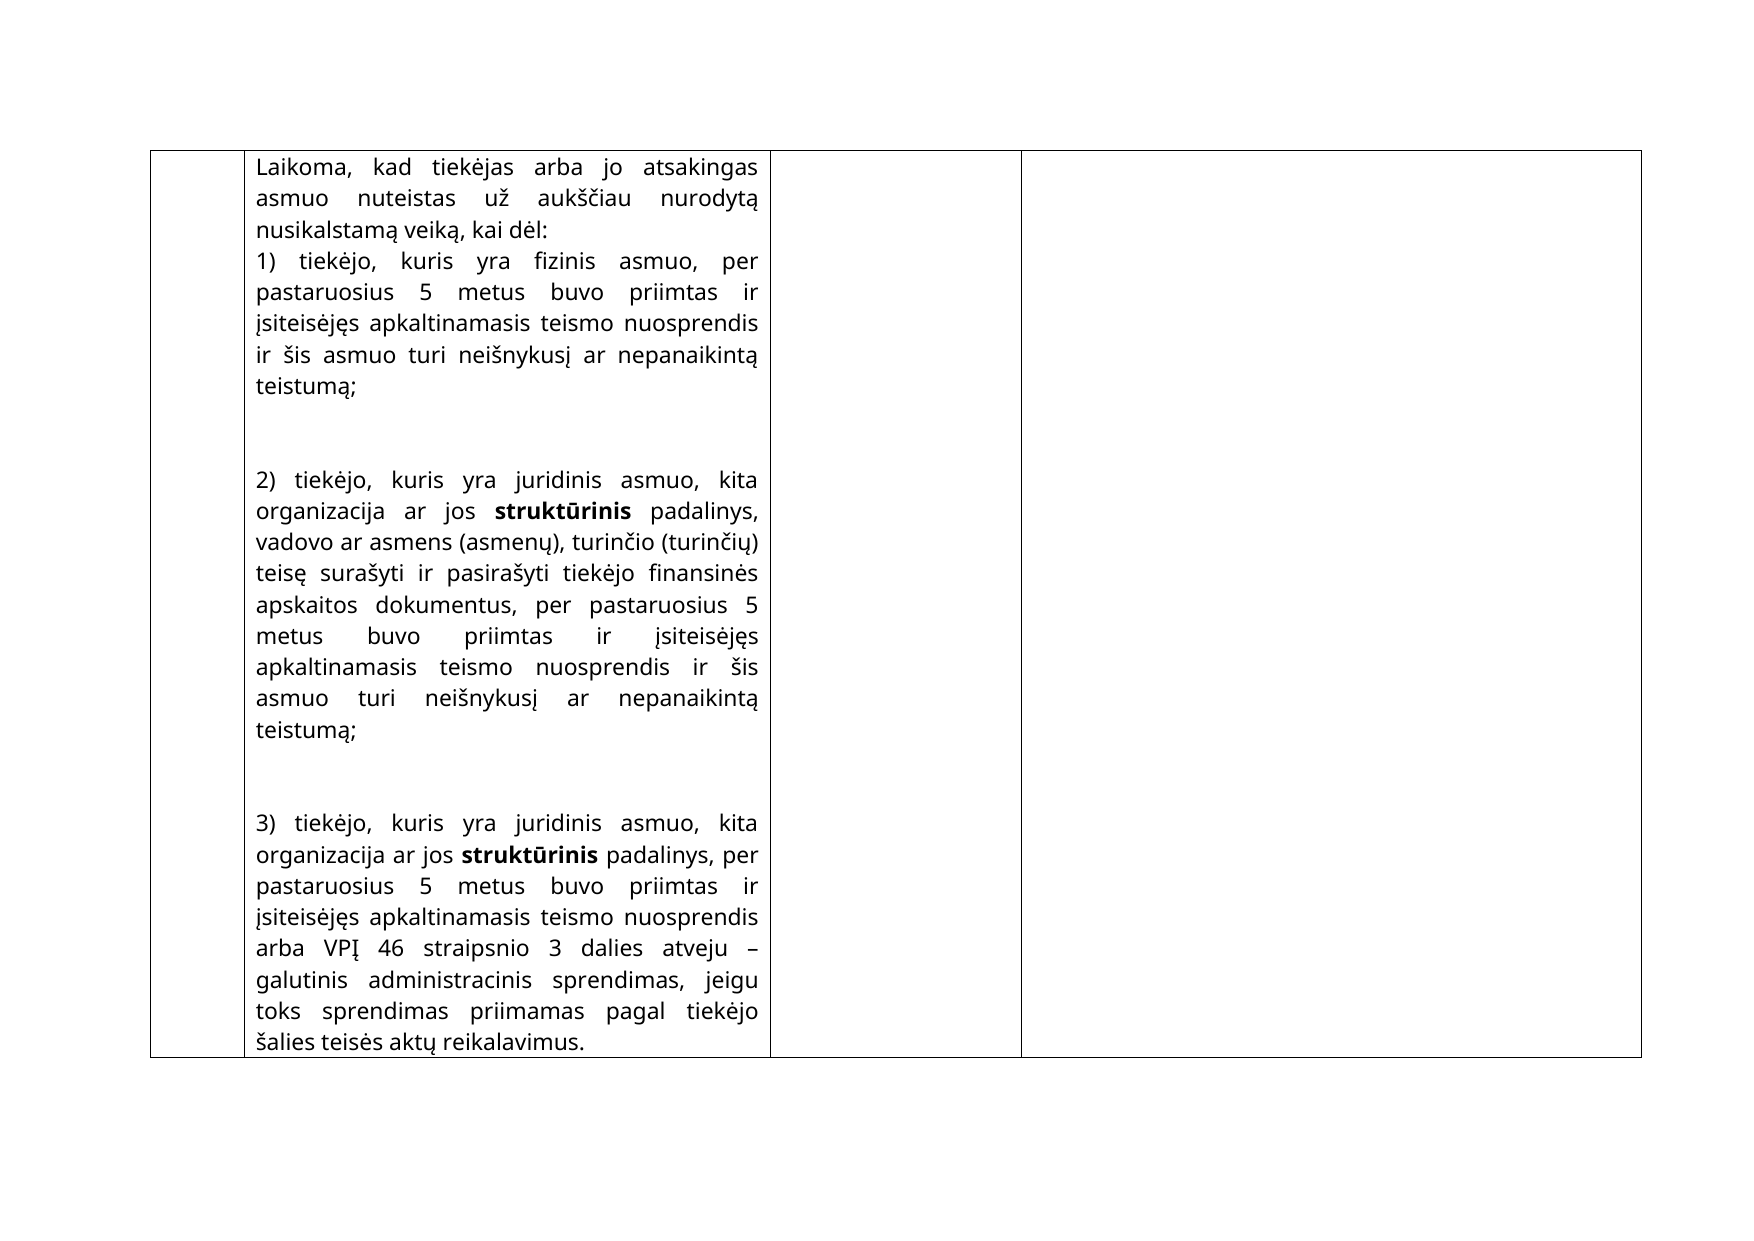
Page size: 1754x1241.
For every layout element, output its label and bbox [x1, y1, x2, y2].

table_cell [151, 151, 244, 1057]
table_cell [771, 151, 1021, 1057]
table_cell [245, 151, 770, 1057]
table_cell [1022, 151, 1641, 1057]
